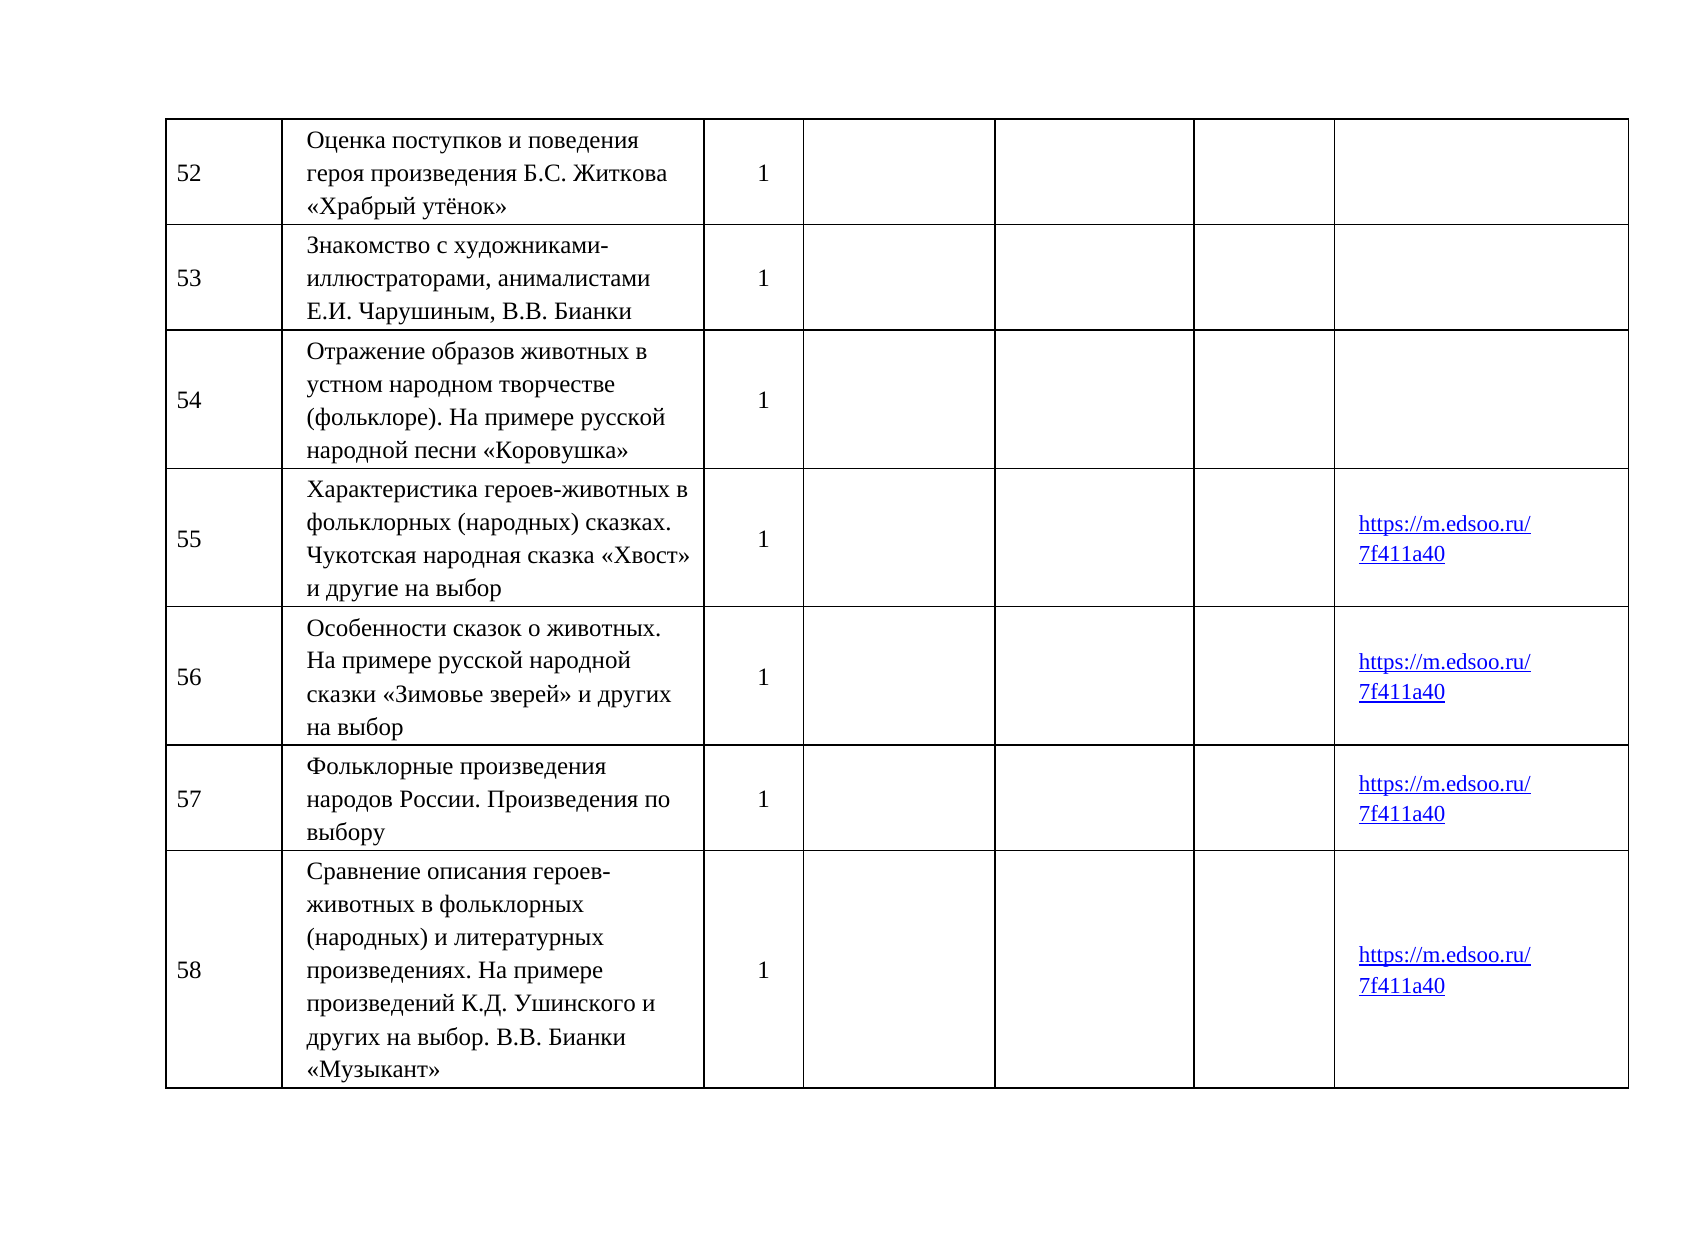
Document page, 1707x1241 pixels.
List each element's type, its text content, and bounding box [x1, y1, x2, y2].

table_cell 53 [167, 225, 281, 329]
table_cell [1335, 851, 1628, 1087]
table_cell [804, 225, 994, 329]
table_cell 56 [167, 607, 281, 744]
table_cell [1195, 331, 1334, 467]
table_cell [1195, 225, 1334, 329]
table_cell [996, 851, 1193, 1087]
table_cell [1335, 120, 1628, 223]
table_cell [804, 607, 994, 744]
table_cell [1335, 225, 1628, 329]
table_cell 54 [167, 331, 281, 467]
table_cell [804, 851, 994, 1087]
table_cell [804, 331, 994, 467]
table_cell [996, 607, 1193, 744]
table_cell Сравнение описания героев-животных в фольклорных (народных) и литературных произведениях. На примере произведений К.Д. Ушинского и других на выбор. В.В. Бианки «Музыкант» [283, 851, 703, 1087]
table_cell 58 [167, 851, 281, 1087]
table_cell [996, 120, 1193, 223]
table_cell [996, 331, 1193, 467]
table_cell 52 [167, 120, 281, 223]
table_cell https://m.edsoo.ru/7f411a40 [1335, 607, 1628, 744]
table_cell [804, 469, 994, 606]
table_cell 1 [705, 331, 803, 467]
table_cell 57 [167, 746, 281, 850]
table_cell https://m.edsoo.ru/7f411a40 [1335, 469, 1628, 606]
table_cell Характеристика героев-животных в фольклорных (народных) сказках. Чукотская народная сказка «Хвост» и другие на выбор [283, 469, 703, 606]
table_cell [804, 746, 994, 850]
table_cell Фольклорные произведения народов России. Произведения по выбору [283, 746, 703, 850]
table_cell [996, 225, 1193, 329]
table_cell 1 [705, 120, 803, 223]
table_cell 1 [705, 851, 803, 1087]
table_cell [1195, 746, 1334, 850]
table_cell https://m.edsoo.ru/7f411a40 [1335, 746, 1628, 850]
table_cell Оценка поступков и поведения героя произведения Б.С. Житкова «Храбрый утёнок» [283, 120, 703, 223]
table_cell [996, 469, 1193, 606]
table_cell [1335, 331, 1628, 467]
table_cell 55 [167, 469, 281, 606]
table_cell [1195, 469, 1334, 606]
table_cell Особенности сказок о животных. На примере русской народной сказки «Зимовье зверей» и других на выбор [283, 607, 703, 744]
table_cell [1195, 851, 1334, 1087]
table_cell 1 [705, 607, 803, 744]
table_cell [1195, 120, 1334, 223]
table_cell [1195, 607, 1334, 744]
table_cell 1 [705, 225, 803, 329]
table_cell Отражение образов животных в устном народном творчестве (фольклоре). На примере русской народной песни «Коровушка» [283, 331, 703, 467]
table_cell 1 [705, 746, 803, 850]
table_cell [804, 120, 994, 223]
table_cell Знакомство с художниками-иллюстраторами, анималистами Е.И. Чарушиным, В.В. Бианки [283, 225, 703, 329]
table_cell 1 [705, 469, 803, 606]
table_cell [996, 746, 1193, 850]
